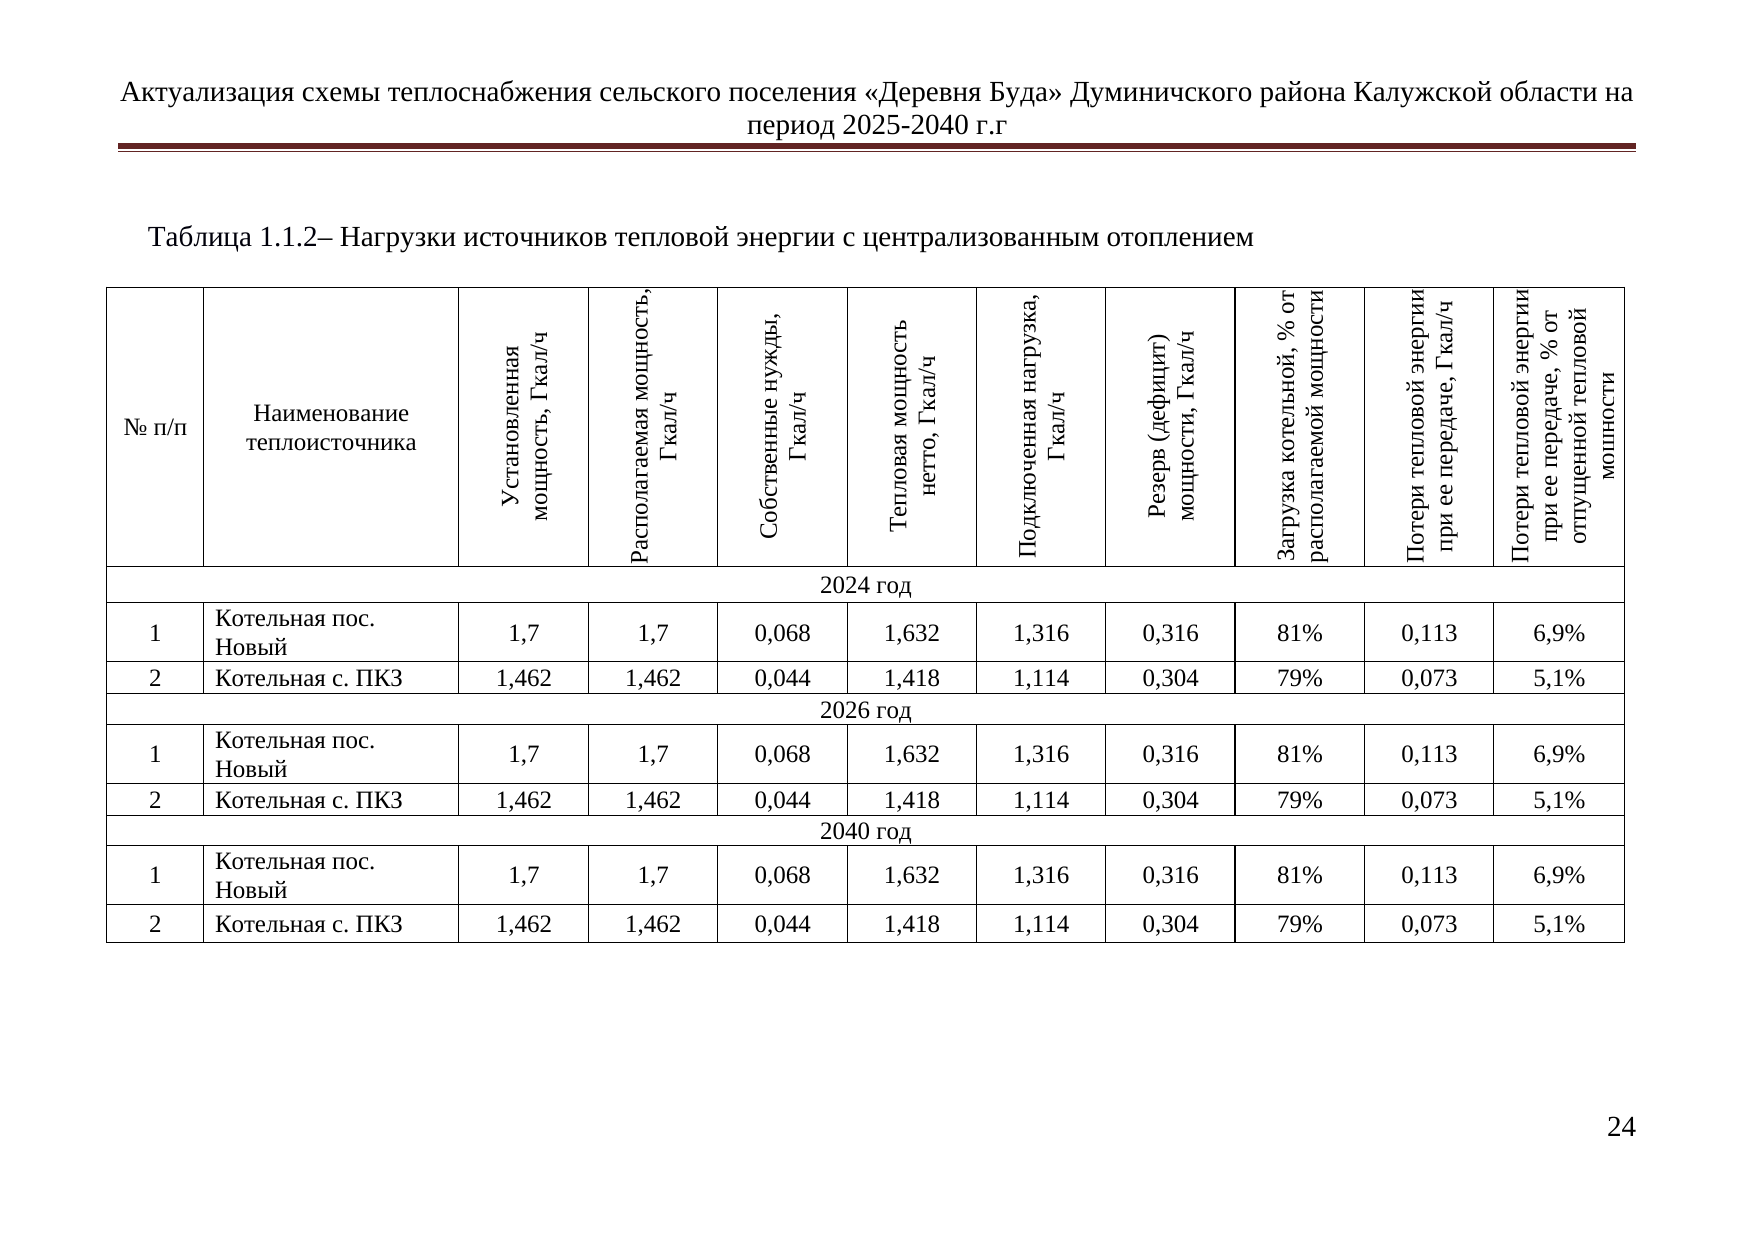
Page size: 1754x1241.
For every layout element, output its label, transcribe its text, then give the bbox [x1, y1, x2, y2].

table_cell 0,044 [718, 662, 847, 693]
table_cell 6,9% [1494, 725, 1624, 783]
table_cell 1,7 [589, 603, 717, 661]
table_cell 81% [1236, 603, 1364, 661]
table_cell 0,068 [718, 725, 847, 783]
table_cell 1 [107, 846, 203, 903]
table_cell Котельная с. ПКЗ [204, 905, 458, 942]
table_cell 1,632 [848, 725, 976, 783]
table_cell 1,316 [977, 846, 1105, 903]
table_cell Котельная пос. Новый [204, 846, 458, 903]
table_cell Котельная пос. Новый [204, 603, 458, 661]
table_cell 1 [107, 603, 203, 661]
table_cell 1,7 [459, 725, 588, 783]
table_cell 5,1% [1494, 784, 1624, 815]
table_cell 0,113 [1365, 725, 1493, 783]
table_cell 1,418 [848, 905, 976, 942]
table_cell 81% [1236, 846, 1364, 903]
table_cell 1,114 [977, 784, 1105, 815]
table_header Потери тепловой энергии при ее передаче, % от отпущенной тепловой мощности [1494, 288, 1624, 566]
table_cell 0,113 [1365, 846, 1493, 903]
table_cell Котельная с. ПКЗ [204, 784, 458, 815]
table_cell 1,114 [977, 662, 1105, 693]
table_cell 0,304 [1106, 662, 1234, 693]
table_cell 0,073 [1365, 784, 1493, 815]
table_cell 1,7 [589, 846, 717, 903]
table_cell 5,1% [1494, 905, 1624, 942]
table_cell 2040 год [107, 816, 1624, 845]
table_cell 0,316 [1106, 603, 1234, 661]
table_cell 1,462 [459, 905, 588, 942]
table_cell 2 [107, 905, 203, 942]
table_cell 0,304 [1106, 784, 1234, 815]
table_cell 0,073 [1365, 662, 1493, 693]
table_cell 1,462 [589, 662, 717, 693]
table_header Собственные нужды, Гкал/ч [718, 288, 847, 566]
table_cell 79% [1236, 662, 1364, 693]
table_cell 2024 год [107, 567, 1624, 602]
table_header Установленная мощность, Гкал/ч [459, 288, 588, 566]
table_cell 0,044 [718, 784, 847, 815]
table_cell 0,068 [718, 846, 847, 903]
table_cell 1,316 [977, 725, 1105, 783]
table_cell 0,073 [1365, 905, 1493, 942]
table_cell 1,418 [848, 662, 976, 693]
table_cell 81% [1236, 725, 1364, 783]
table_cell 1,7 [459, 846, 588, 903]
table_cell 79% [1236, 784, 1364, 815]
table_cell 1,114 [977, 905, 1105, 942]
table_cell 1,418 [848, 784, 976, 815]
table_cell 1,462 [589, 784, 717, 815]
table_cell 6,9% [1494, 603, 1624, 661]
table_cell 1,462 [459, 784, 588, 815]
table_cell 0,044 [718, 905, 847, 942]
text Таблица 1.1.2– Нагрузки источников тепловой энергии с централизованным отоплением [118, 219, 1636, 253]
table_cell 6,9% [1494, 846, 1624, 903]
table_header Резерв (дефицит) мощности, Гкал/ч [1106, 288, 1234, 566]
table_header Располагаемая мощность, Гкал/ч [589, 288, 717, 566]
table_cell Котельная пос. Новый [204, 725, 458, 783]
table_cell 0,316 [1106, 846, 1234, 903]
table_cell 0,068 [718, 603, 847, 661]
table_header Тепловая мощность нетто, Гкал/ч [848, 288, 976, 566]
table_header Подключенная нагрузка, Гкал/ч [977, 288, 1105, 566]
table_cell 1,462 [459, 662, 588, 693]
table_cell 2 [107, 662, 203, 693]
table_cell 5,1% [1494, 662, 1624, 693]
table_cell 2026 год [107, 694, 1624, 724]
table_cell 2 [107, 784, 203, 815]
table_cell 1,462 [589, 905, 717, 942]
table_header № п/п [107, 288, 203, 566]
table_header Потери тепловой энергии при ее передаче, Гкал/ч [1365, 288, 1493, 566]
table_cell 1,7 [459, 603, 588, 661]
table_cell 0,304 [1106, 905, 1234, 942]
table_cell 1,316 [977, 603, 1105, 661]
table_header Наименование теплоисточника [204, 288, 458, 566]
table_cell 1,7 [589, 725, 717, 783]
table_cell 0,113 [1365, 603, 1493, 661]
table_cell Котельная с. ПКЗ [204, 662, 458, 693]
table_cell 79% [1236, 905, 1364, 942]
table_header Загрузка котельной, % от располагаемой мощности [1236, 288, 1364, 566]
table_cell 0,316 [1106, 725, 1234, 783]
table_cell 1 [107, 725, 203, 783]
table_cell 1,632 [848, 603, 976, 661]
table_cell 1,632 [848, 846, 976, 903]
